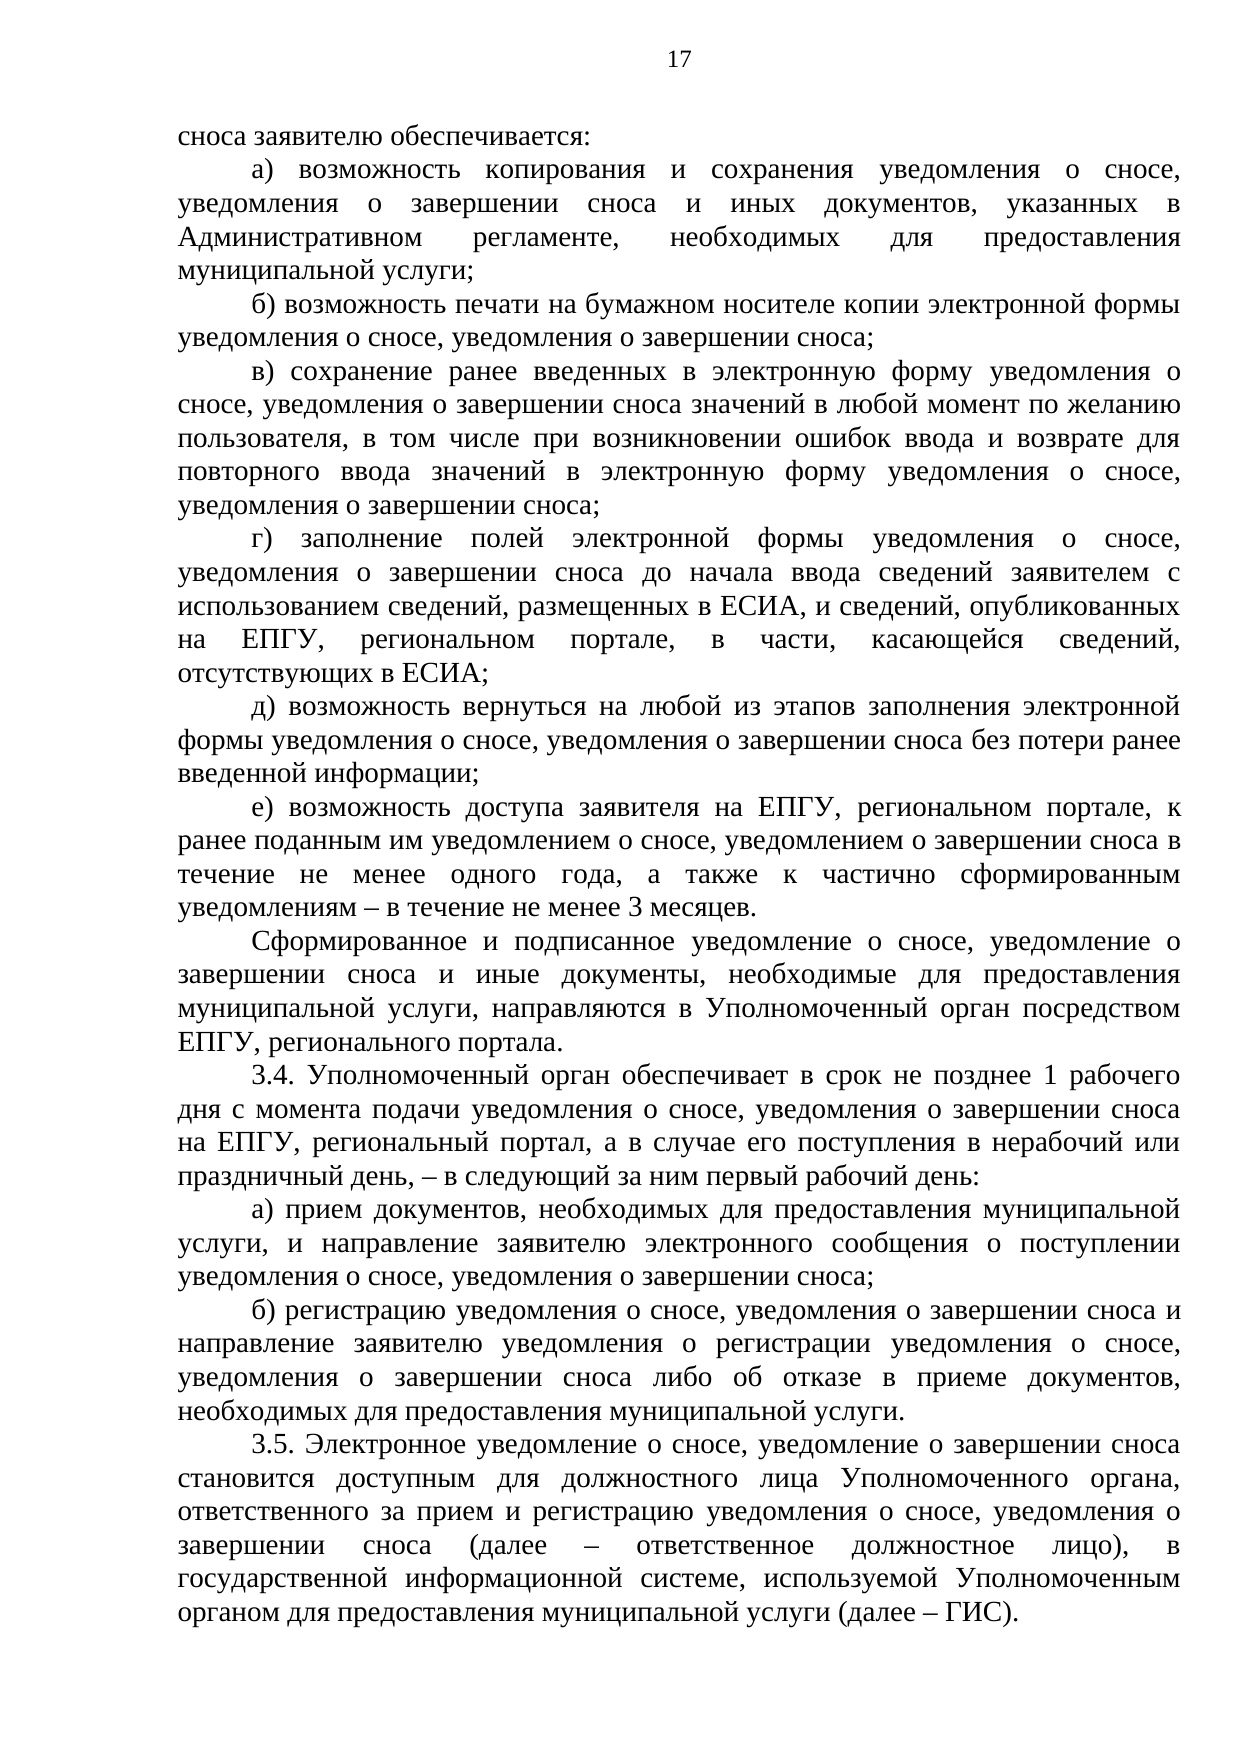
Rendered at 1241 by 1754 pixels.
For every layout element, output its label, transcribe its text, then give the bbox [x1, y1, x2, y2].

text г) заполнение полей электронной формы уведомления о сносе, уведомления о завершении сноса до начала ввода сведений заявителем с использованием сведений, размещенных в ЕСИА, и сведений, опубликованных на ЕПГУ, региональном портале, в части, касающейся сведений, отсутствующих в ЕСИА; [177, 521, 1181, 688]
text е) возможность доступа заявителя на ЕПГУ, региональном портале, к ранее поданным им уведомлением о сносе, уведомлением о завершении сноса в течение не менее одного года, а также к частично сформированным уведомлениям – в течение не менее 3 месяцев. [177, 789, 1181, 923]
text д) возможность вернуться на любой из этапов заполнения электронной формы уведомления о сносе, уведомления о завершении сноса без потери ранее введенной информации; [177, 688, 1181, 789]
text 3.4. Уполномоченный орган обеспечивает в срок не позднее 1 рабочего дня с момента подачи уведомления о сносе, уведомления о завершении сноса на ЕПГУ, региональный портал, а в случае его поступления в нерабочий или праздничный день, – в следующий за ним первый рабочий день: [177, 1057, 1181, 1191]
text 3.5. Электронное уведомление о сносе, уведомление о завершении сноса становится доступным для должностного лица Уполномоченного органа, ответственного за прием и регистрацию уведомления о сносе, уведомления о завершении сноса (далее – ответственное должностное лицо), в государственной информационной системе, используемой Уполномоченным органом для предоставления муниципальной услуги (далее – ГИС). [177, 1426, 1181, 1627]
text а) возможность копирования и сохранения уведомления о сносе, уведомления о завершении сноса и иных документов, указанных в Административном регламенте, необходимых для предоставления муниципальной услуги; [177, 152, 1181, 286]
text б) регистрацию уведомления о сносе, уведомления о завершении сноса и направление заявителю уведомления о регистрации уведомления о сносе, уведомления о завершении сноса либо об отказе в приеме документов, необходимых для предоставления муниципальной услуги. [177, 1292, 1181, 1426]
text в) сохранение ранее введенных в электронную форму уведомления о сносе, уведомления о завершении сноса значений в любой момент по желанию пользователя, в том числе при возникновении ошибок ввода и возврате для повторного ввода значений в электронную форму уведомления о сносе, уведомления о завершении сноса; [177, 353, 1181, 521]
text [177, 118, 1181, 152]
text б) возможность печати на бумажном носителе копии электронной формы уведомления о сносе, уведомления о завершении сноса; [177, 286, 1181, 353]
text Сформированное и подписанное уведомление о сносе, уведомление о завершении сноса и иные документы, необходимые для предоставления муниципальной услуги, направляются в Уполномоченный орган посредством ЕПГУ, регионального портала. [177, 923, 1181, 1057]
text а) прием документов, необходимых для предоставления муниципальной услуги, и направление заявителю электронного сообщения о поступлении уведомления о сносе, уведомления о завершении сноса; [177, 1191, 1181, 1292]
